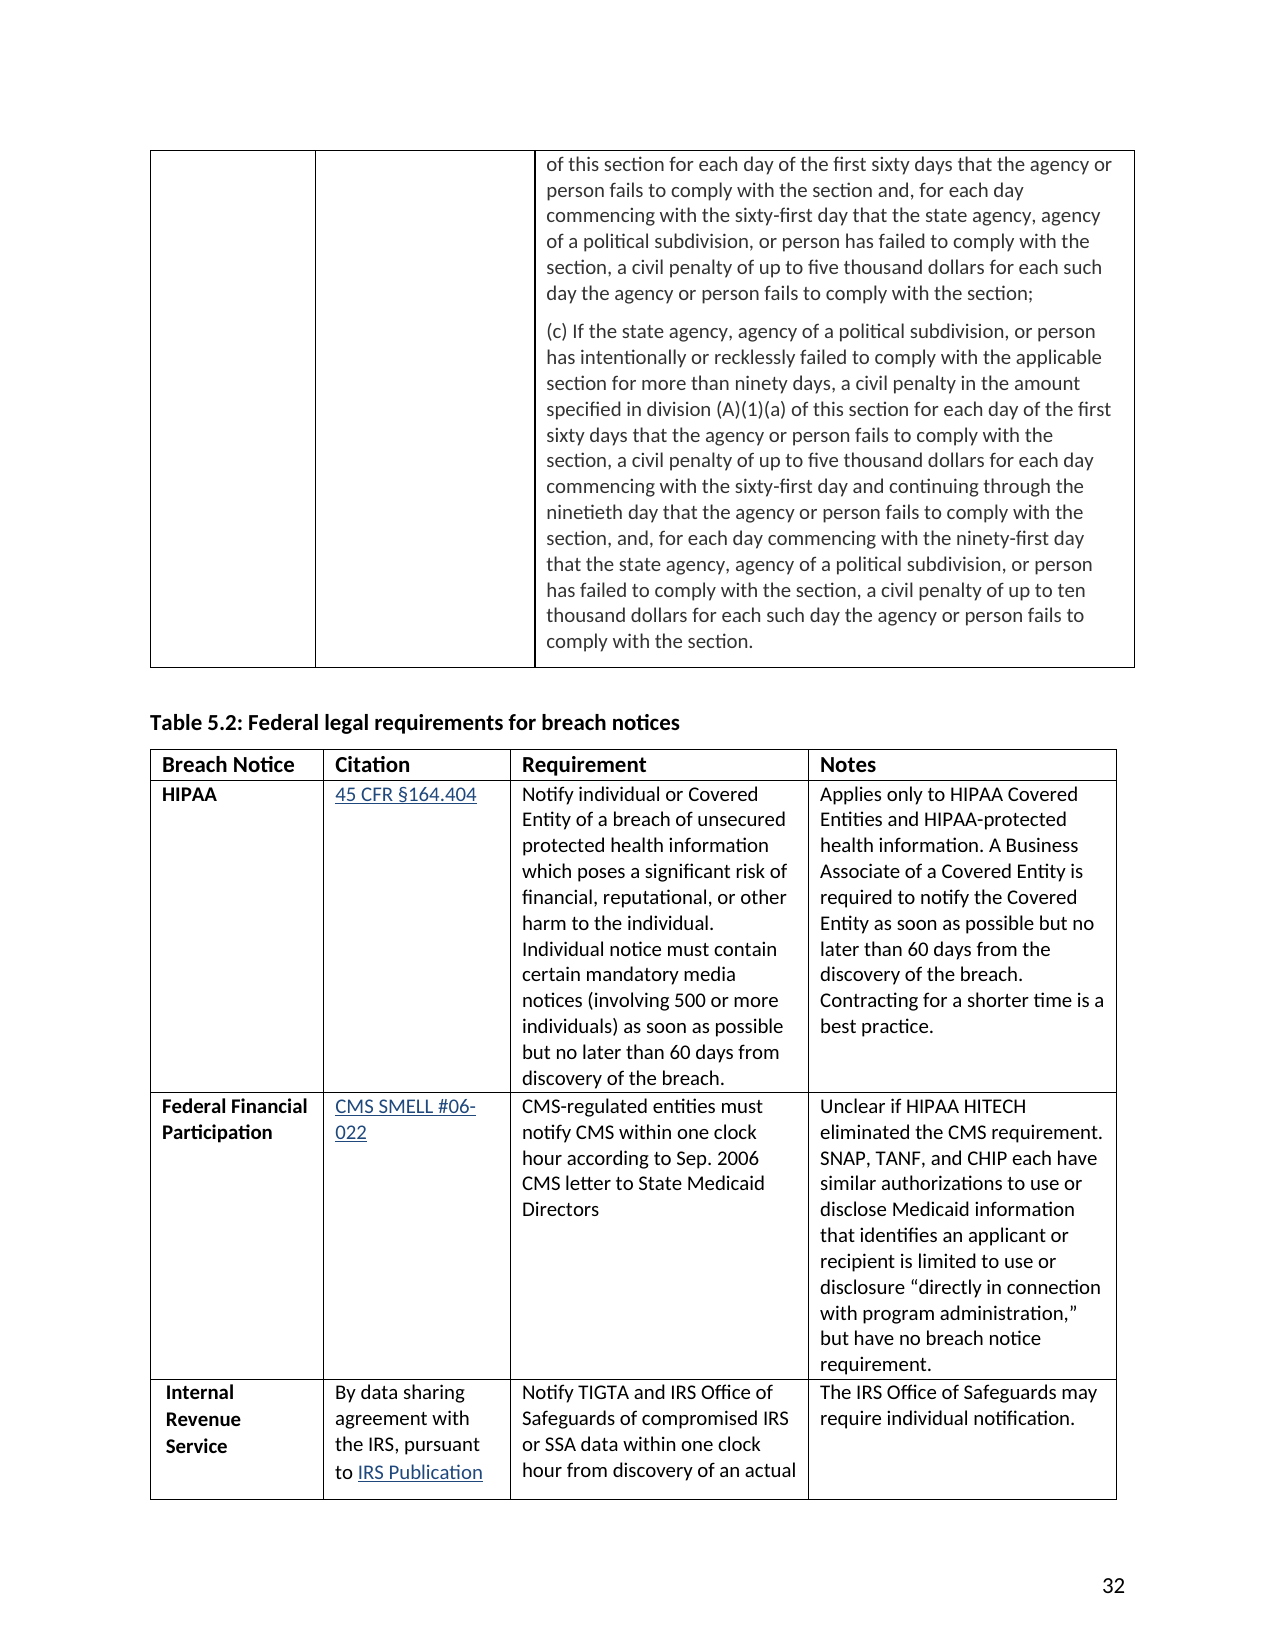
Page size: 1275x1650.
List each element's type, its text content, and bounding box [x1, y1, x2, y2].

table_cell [324, 1380, 510, 1499]
table_header Citation [324, 750, 510, 780]
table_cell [809, 1380, 1116, 1499]
table_header Requirement [511, 750, 808, 780]
table_cell CMS SMELL #06- 022 [324, 1093, 510, 1378]
table_cell Federal Financial Participation [151, 1093, 323, 1378]
table_cell Applies only to HIPAA Covered Entities and HIPAA-protected health information. A Business Associate of a Covered Entity is required to notify the Covered Entity as soon as possible but no later than 60 days from the discovery of the breach. Contracting for a shorter time is a best practice. [809, 781, 1116, 1092]
table_cell HIPAA [151, 781, 323, 1092]
table_cell CMS-regulated entities must notify CMS within one clock hour according to Sep. 2006 CMS letter to State Medicaid Directors [511, 1093, 808, 1378]
table_header Breach Notice [151, 750, 323, 780]
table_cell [316, 151, 534, 667]
table_header Notes [809, 750, 1116, 780]
table_cell Unclear if HIPAA HITECH eliminated the CMS requirement. SNAP, TANF, and CHIP each have similar authorizations to use or disclose Medicaid information that identifies an applicant or recipient is limited to use or disclosure “directly in connection with program administration,” but have no breach notice requirement. [809, 1093, 1116, 1378]
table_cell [151, 1380, 323, 1499]
text Table 5.2: Federal legal requirements for breach notices [150, 708, 1125, 737]
table_cell 45 CFR §164.404 [324, 781, 510, 1092]
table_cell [151, 151, 315, 667]
table_cell Notify individual or Covered Entity of a breach of unsecured protected health information which poses a significant risk of financial, reputational, or other harm to the individual. Individual notice must contain certain mandatory media notices (involving 500 or more individuals) as soon as possible but no later than 60 days from discovery of the breach. [511, 781, 808, 1092]
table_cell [511, 1380, 808, 1499]
